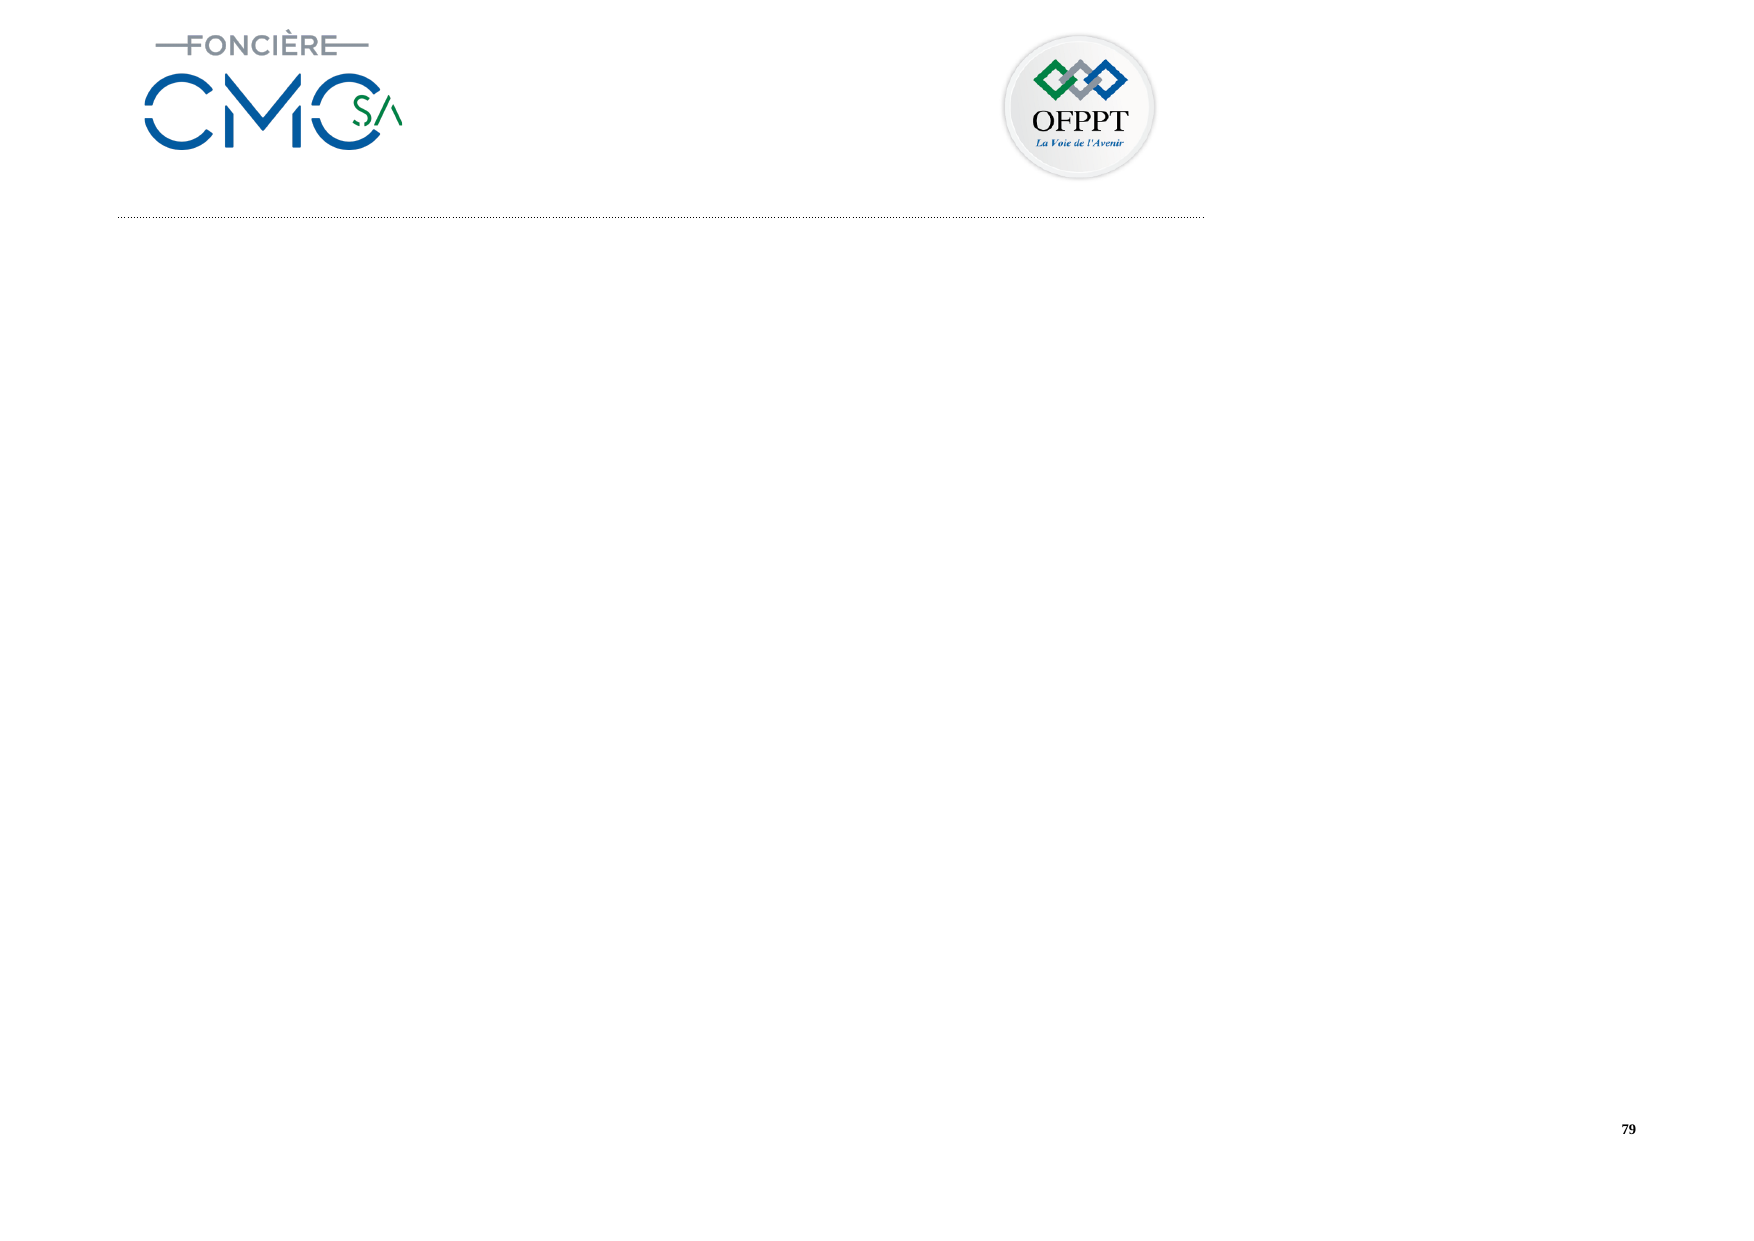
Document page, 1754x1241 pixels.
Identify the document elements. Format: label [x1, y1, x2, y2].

picture [997, 29, 1161, 184]
picture [144, 29, 403, 150]
